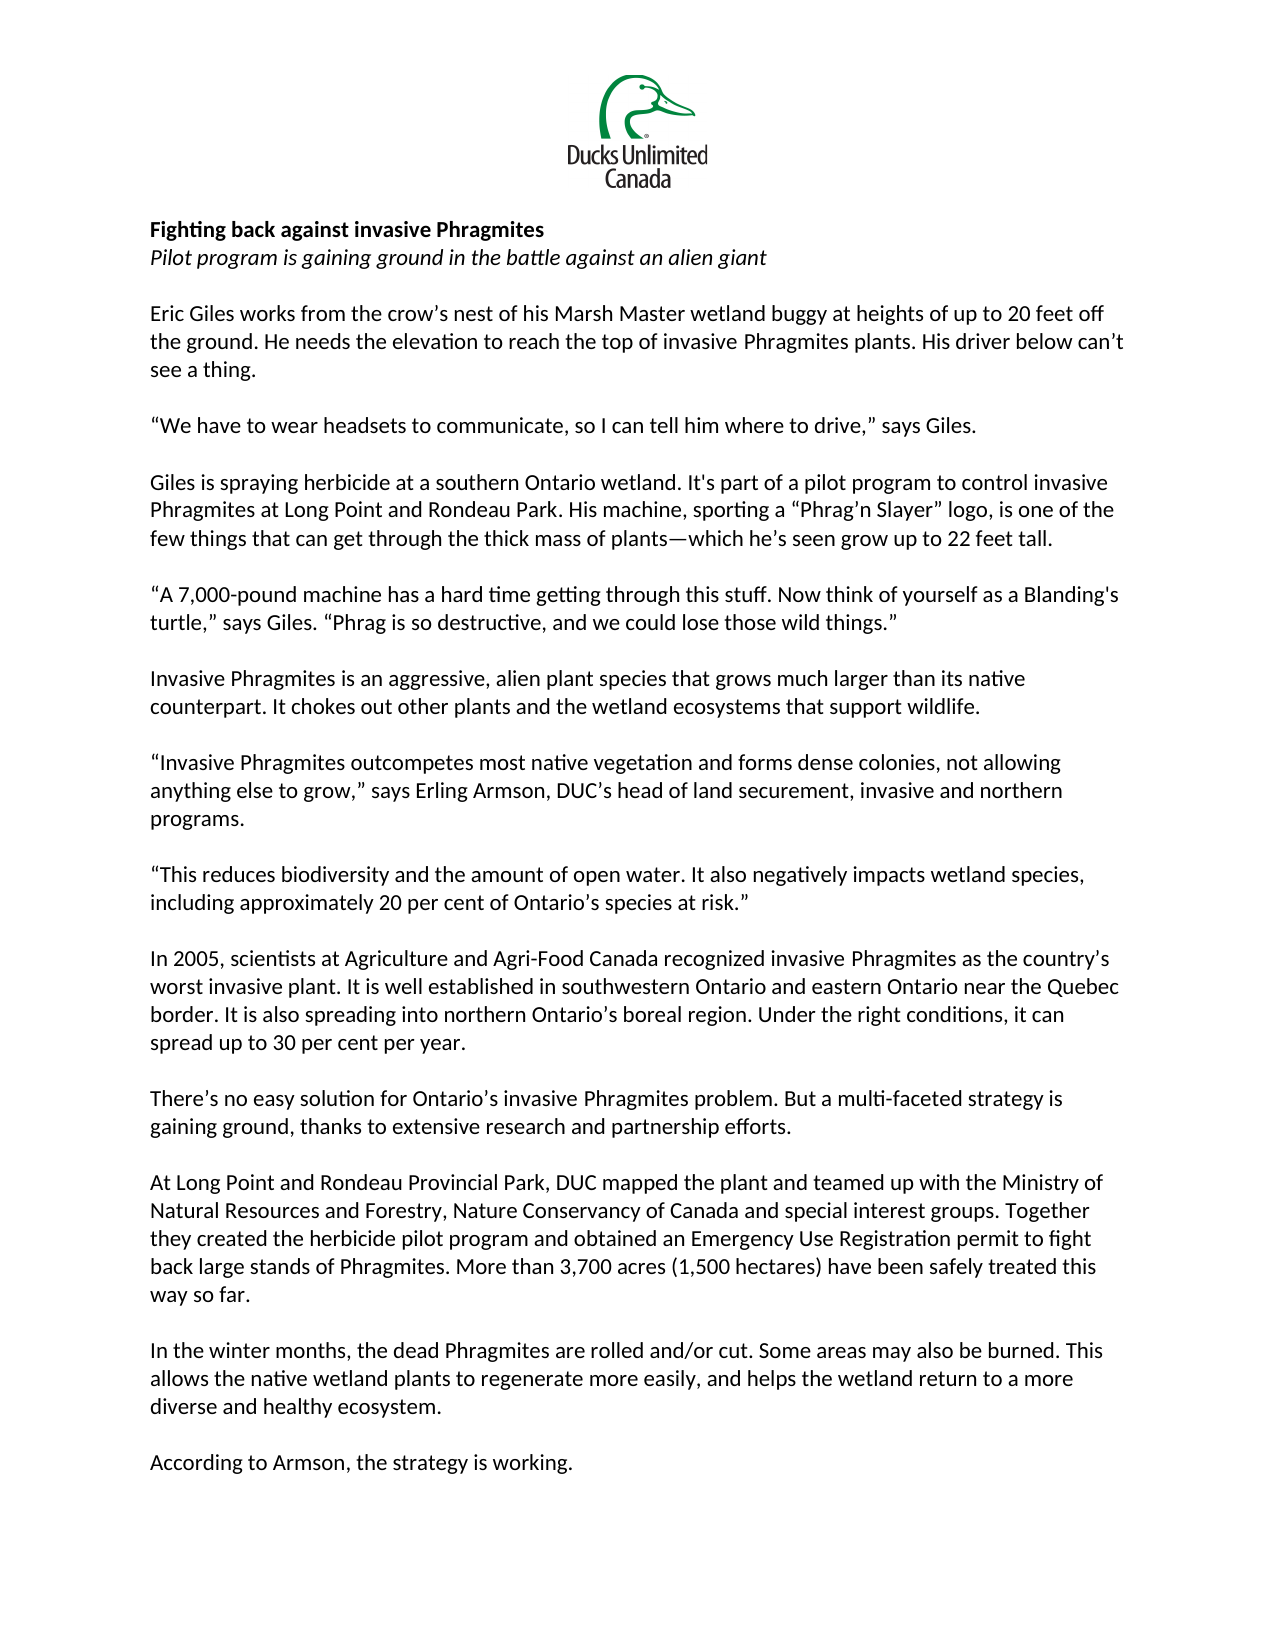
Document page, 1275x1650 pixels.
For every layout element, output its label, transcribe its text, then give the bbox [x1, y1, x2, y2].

text Eric Giles works from the crow’s nest of his Marsh Master wetland buggy at heights of up to 20 feet off the ground. He needs the elevation to reach the top of invasive Phragmites plants. His driver below can’t see a thing. [150, 299, 1125, 383]
text At Long Point and Rondeau Provincial Park, DUC mapped the plant and teamed up with the Ministry of Natural Resources and Forestry, Nature Conservancy of Canada and special interest groups. Together they created the herbicide pilot program and obtained an Emergency Use Registration permit to fight back large stands of Phragmites. More than 3,700 acres (1,500 hectares) have been safely treated this way so far. [150, 1168, 1125, 1308]
text There’s no easy solution for Ontario’s invasive Phragmites problem. But a multi-faceted strategy is gaining ground, thanks to extensive research and partnership efforts. [150, 1084, 1125, 1140]
text In the winter months, the dead Phragmites are rolled and/or cut. Some areas may also be burned. This allows the native wetland plants to regenerate more easily, and helps the wetland return to a more diverse and healthy ecosystem. [150, 1336, 1125, 1420]
text Invasive Phragmites is an aggressive, alien plant species that grows much larger than its native counterpart. It chokes out other plants and the wetland ecosystems that support wildlife. [150, 664, 1125, 720]
picture [568, 75, 708, 188]
text “A 7,000-pound machine has a hard time getting through this stuff. Now think of yourself as a Blanding's turtle,” says Giles. “Phrag is so destructive, and we could lose those wild things.” [150, 580, 1125, 636]
text In 2005, scientists at Agriculture and Agri-Food Canada recognized invasive Phragmites as the country’s worst invasive plant. It is well established in southwestern Ontario and eastern Ontario near the Quebec border. It is also spreading into northern Ontario’s boreal region. Under the right conditions, it can spread up to 30 per cent per year. [150, 944, 1125, 1056]
text “This reduces biodiversity and the amount of open water. It also negatively impacts wetland species, including approximately 20 per cent of Ontario’s species at risk.” [150, 860, 1125, 916]
text “We have to wear headsets to communicate, so I can tell him where to drive,” says Giles. [150, 412, 1125, 439]
text “Invasive Phragmites outcompetes most native vegetation and forms dense colonies, not allowing anything else to grow,” says Erling Armson, DUC’s head of land securement, invasive and northern programs. [150, 748, 1125, 832]
text Giles is spraying herbicide at a southern Ontario wetland. It's part of a pilot program to control invasive Phragmites at Long Point and Rondeau Park. His machine, sporting a “Phrag’n Slayer” logo, is one of the few things that can get through the thick mass of plants—which he’s seen grow up to 22 feet tall. [150, 468, 1125, 552]
text Fighting back against invasive Phragmites [150, 215, 1125, 243]
text According to Armson, the strategy is working. [150, 1448, 1125, 1476]
text Pilot program is gaining ground in the battle against an alien giant [150, 243, 1125, 271]
